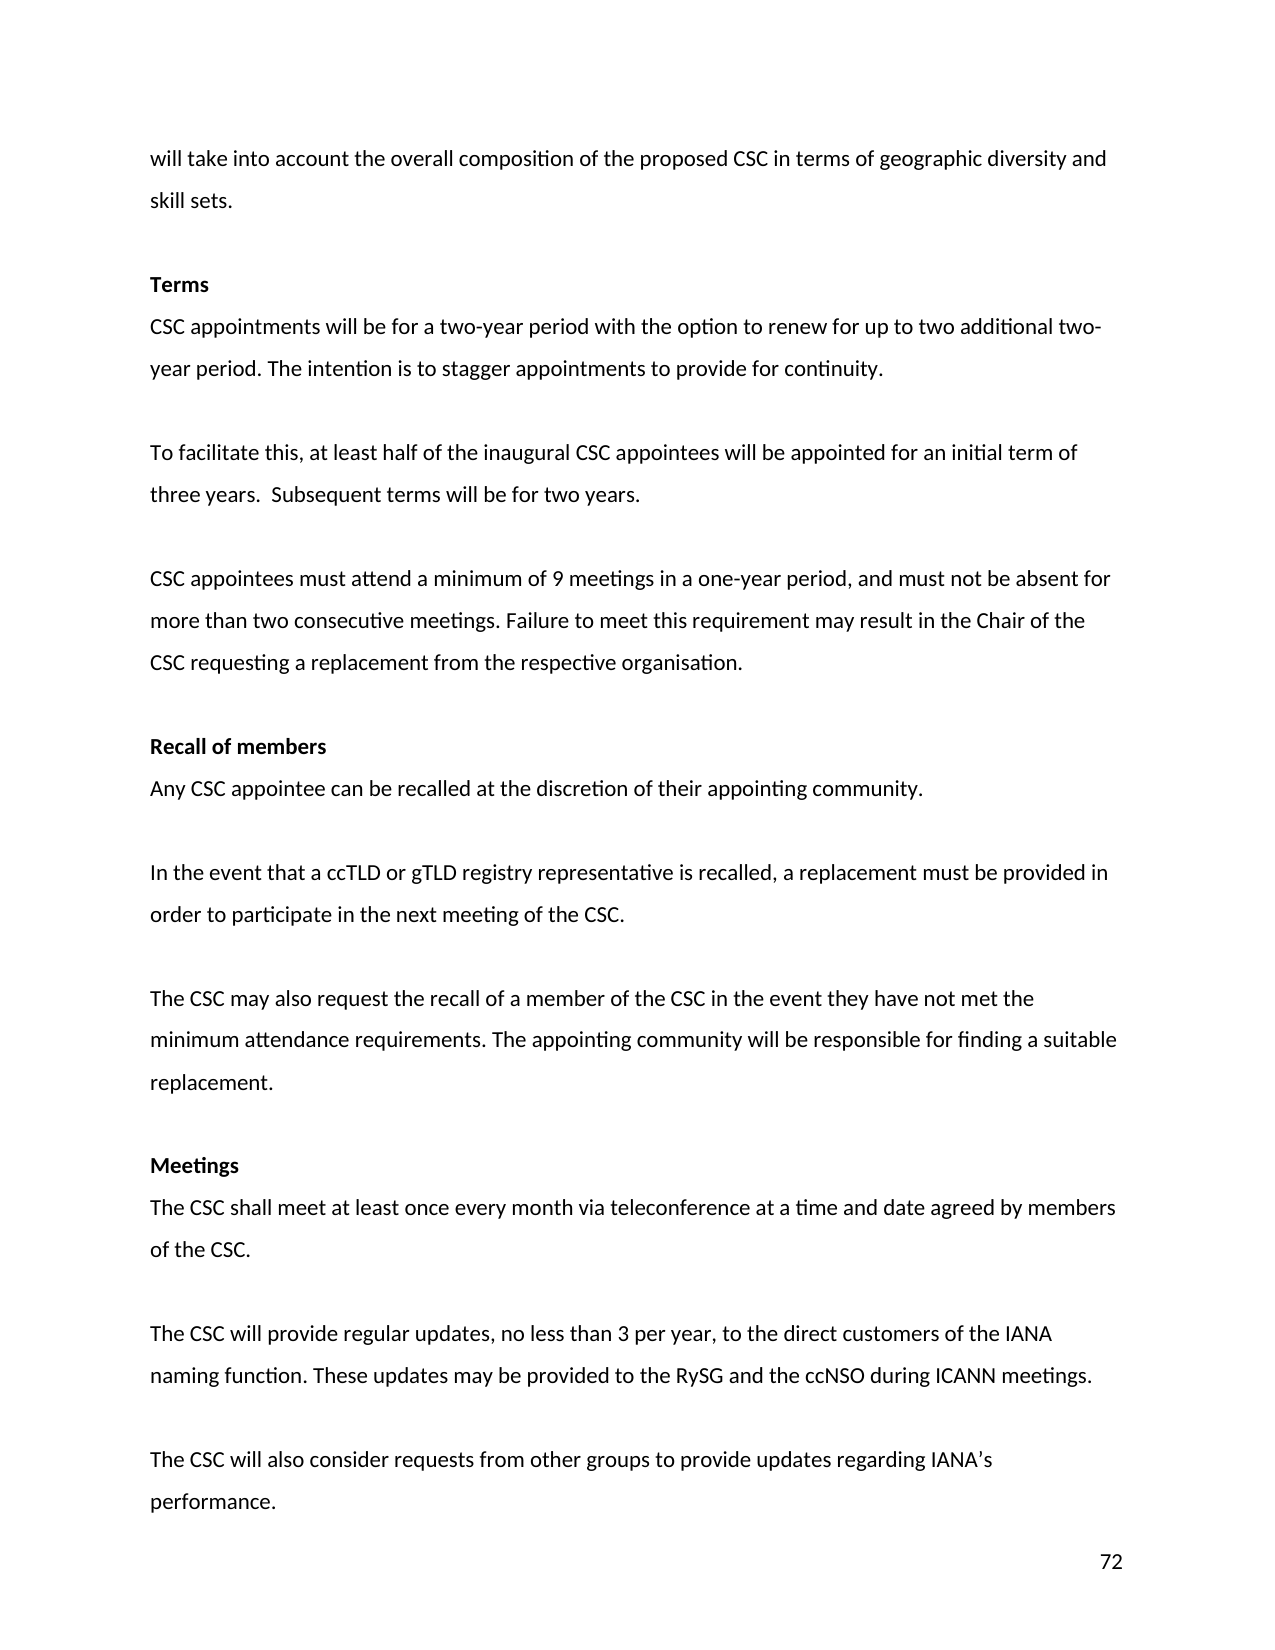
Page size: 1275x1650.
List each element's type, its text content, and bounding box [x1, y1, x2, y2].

text To facilitate this, at least half of the inaugural CSC appointees will be appointed for an initial term of three years. Subsequent terms will be for two years. [150, 438, 1123, 508]
text The CSC shall meet at least once every month via teleconference at a time and date agreed by members of the CSC. [150, 1193, 1123, 1263]
text The CSC may also request the recall of a member of the CSC in the event they have not met the minimum attendance requirements. The appointing community will be responsible for finding a suitable replacement. [150, 984, 1123, 1096]
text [150, 144, 1123, 214]
text The CSC will also consider requests from other groups to provide updates regarding IANA’s performance. [150, 1445, 1123, 1515]
text Any CSC appointee can be recalled at the discretion of their appointing community. [150, 774, 1123, 802]
text Recall of members [150, 732, 1123, 760]
text Meetings [150, 1152, 1123, 1179]
text CSC appointments will be for a two-year period with the option to renew for up to two additional two- year period. The intention is to stagger appointments to provide for continuity. [150, 312, 1123, 382]
text CSC appointees must attend a minimum of 9 meetings in a one-year period, and must not be absent for more than two consecutive meetings. Failure to meet this requirement may result in the Chair of the CSC requesting a replacement from the respective organisation. [150, 564, 1123, 676]
text The CSC will provide regular updates, no less than 3 per year, to the direct customers of the IANA naming function. These updates may be provided to the RySG and the ccNSO during ICANN meetings. [150, 1319, 1123, 1389]
text Terms [150, 270, 1123, 298]
text In the event that a ccTLD or gTLD registry representative is recalled, a replacement must be provided in order to participate in the next meeting of the CSC. [150, 858, 1123, 928]
